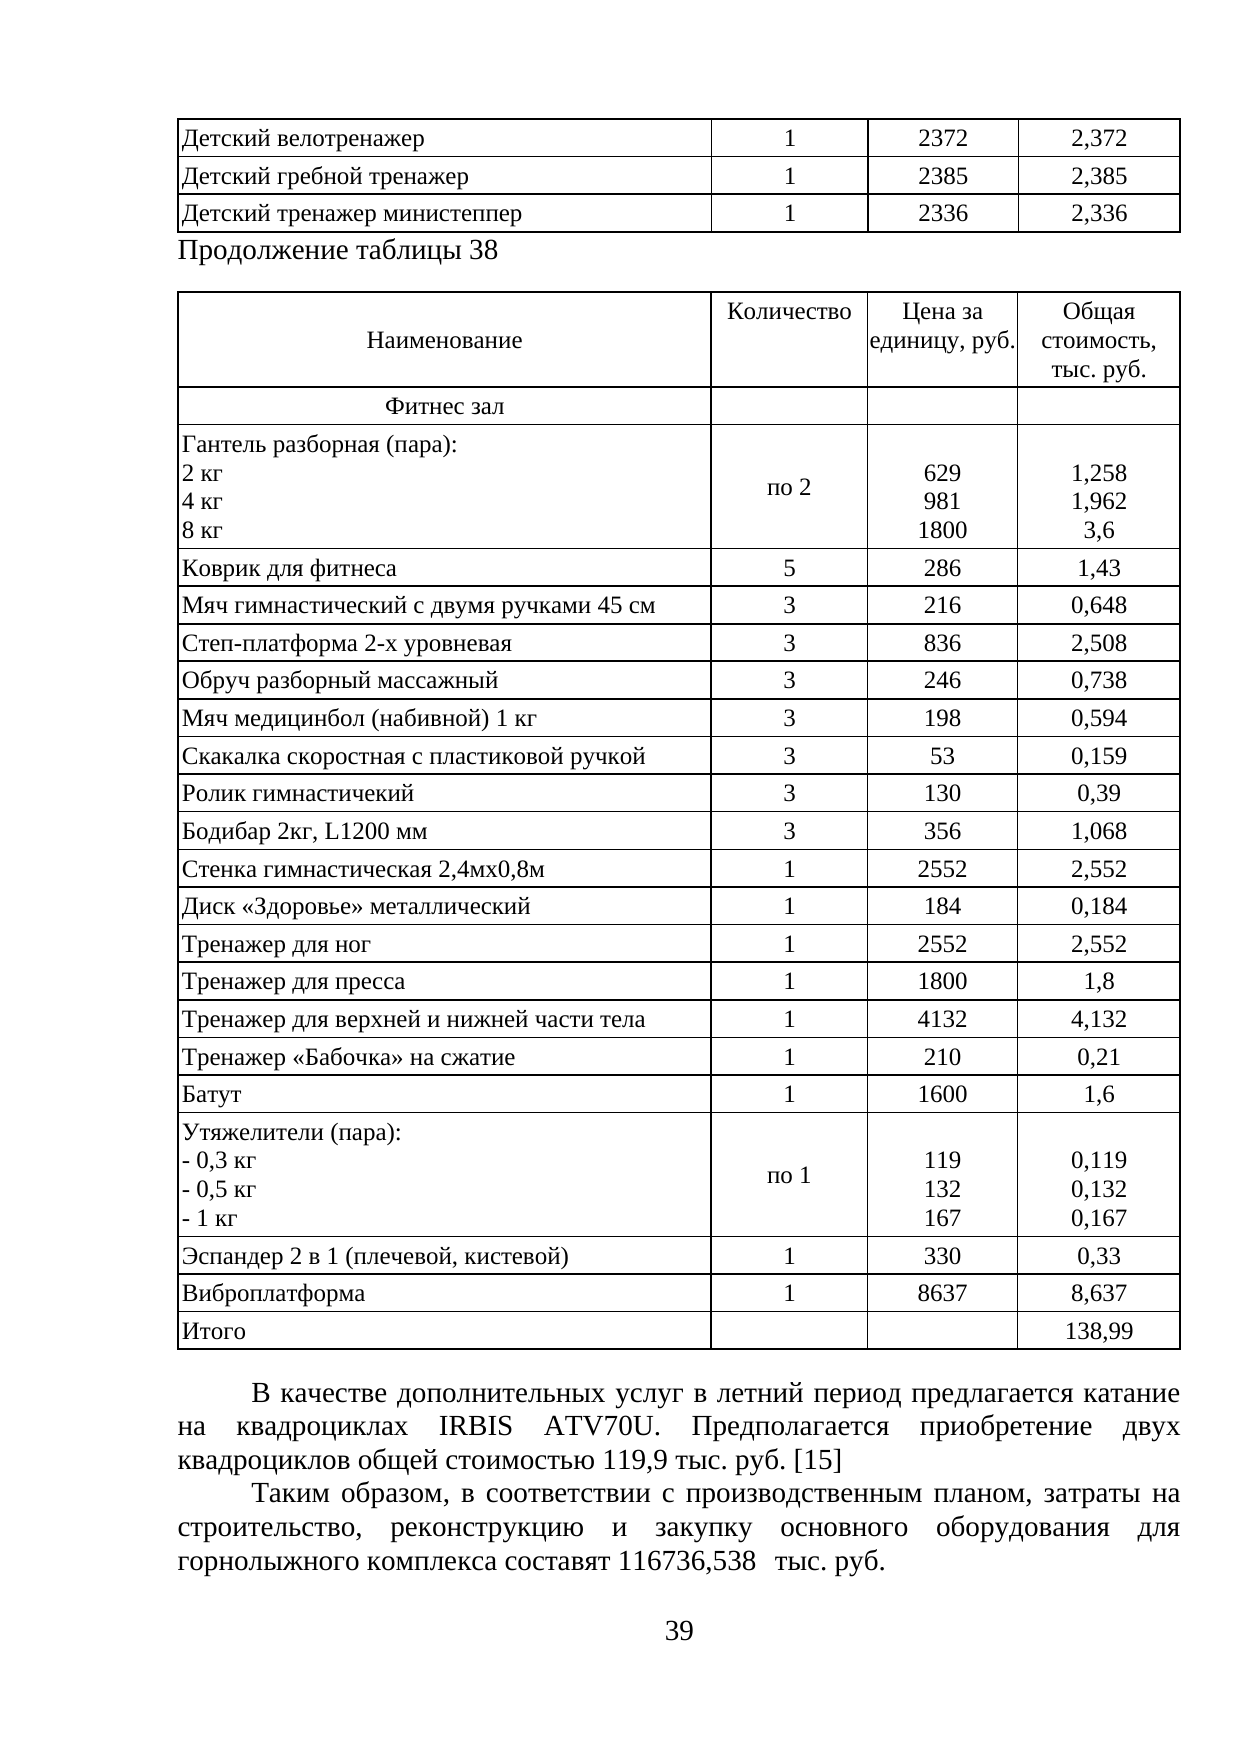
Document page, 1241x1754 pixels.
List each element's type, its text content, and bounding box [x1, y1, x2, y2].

table_cell Скакалка cкоростная с плаcтиковой ручкой [179, 737, 710, 773]
table_cell [1018, 388, 1179, 424]
table_cell 4132 [868, 1001, 1017, 1036]
table_cell 2,508 [1018, 625, 1179, 660]
table_cell 356 [868, 812, 1017, 848]
table_cell [868, 1312, 1017, 1348]
table_cell Виброплатформа [179, 1275, 710, 1311]
table_header Наименование [179, 293, 710, 386]
table_cell 3 [712, 700, 867, 736]
table_cell 2336 [869, 195, 1018, 231]
table_cell 1,43 [1018, 549, 1179, 585]
table_cell 1 [712, 888, 867, 924]
table_cell Тренажер для ног [179, 925, 710, 961]
table_cell 198 [868, 700, 1017, 736]
table_cell 836 [868, 625, 1017, 660]
table_cell 8637 [868, 1275, 1017, 1311]
table_cell 2,372 [1019, 120, 1179, 156]
table_cell 130 [868, 775, 1017, 811]
table_cell 2,552 [1018, 850, 1179, 886]
table_cell 2,385 [1019, 157, 1179, 193]
table_cell Тренажер «Бабочка» на сжатие [179, 1038, 710, 1074]
table_cell 3 [712, 662, 867, 698]
table_cell 1 [712, 1038, 867, 1074]
table_cell Мяч гимнастический с двумя ручками 45 см [179, 587, 710, 623]
table_cell 0,648 [1018, 587, 1179, 623]
table_cell [868, 388, 1017, 424]
table_cell Ролик гимнастичекий [179, 775, 710, 811]
table_cell 2385 [869, 157, 1018, 193]
table_cell Эспандер 2 в 1 (плечевой, кистевой) [179, 1237, 710, 1273]
table_cell Степ-платформа 2-х уровневая [179, 625, 710, 660]
table_header Общая стоимость, тыс. руб. [1018, 293, 1179, 386]
table_cell Итого [179, 1312, 710, 1348]
table_cell 184 [868, 888, 1017, 924]
table_cell 1,8 [1018, 963, 1179, 999]
table_cell 1 [712, 925, 867, 961]
table_cell 0,119 0,132 0,167 [1018, 1113, 1179, 1236]
table_cell 119 132 167 [868, 1113, 1017, 1236]
table_cell 3 [712, 737, 867, 773]
table_cell Бодибар 2кг, L1200 мм [179, 812, 710, 848]
table_cell 330 [868, 1237, 1017, 1273]
table_cell [712, 1312, 867, 1348]
table_cell 1,258 1,962 3,6 [1018, 425, 1179, 548]
table_cell Диск «Здоровье» металлический [179, 888, 710, 924]
table_cell 0,39 [1018, 775, 1179, 811]
table_cell 0,184 [1018, 888, 1179, 924]
table_cell 3 [712, 587, 867, 623]
table_cell Детский гребной тренажер [179, 157, 711, 193]
table_cell 1 [712, 1275, 867, 1311]
table_cell 2372 [869, 120, 1018, 156]
table_cell 2,336 [1019, 195, 1179, 231]
table_cell Батут [179, 1076, 710, 1112]
table_cell 1600 [868, 1076, 1017, 1112]
table_cell по 2 [712, 425, 867, 548]
text Таким образом, в соответствии с производственным планом, затраты на строительство, реконструкцию и закупку основного оборудования для горнолыжного комплекса составят 116736,538 тыс. руб. [177, 1476, 1181, 1576]
table_cell 1,068 [1018, 812, 1179, 848]
table_cell 8,637 [1018, 1275, 1179, 1311]
table_cell 5 [712, 549, 867, 585]
table_cell Детский тренажер министеппер [179, 195, 711, 231]
table_cell 1 [712, 157, 867, 193]
table_cell 1 [712, 120, 867, 156]
table_cell Тренажер для верхней и нижней части тела [179, 1001, 710, 1036]
table_cell [712, 388, 867, 424]
table_cell 0,738 [1018, 662, 1179, 698]
table_cell Коврик для фитнеса [179, 549, 710, 585]
table_cell 2552 [868, 850, 1017, 886]
table_cell Обруч разборный массажный [179, 662, 710, 698]
table_cell Мяч медицинбол (набивной) 1 кг [179, 700, 710, 736]
table_cell по 1 [712, 1113, 867, 1236]
table_cell 1800 [868, 963, 1017, 999]
table_cell Стенка гимнастическая 2,4мх0,8м [179, 850, 710, 886]
table_cell 246 [868, 662, 1017, 698]
table_cell Гантель разборная (пара): 2 кг 4 кг 8 кг [179, 425, 710, 548]
table_cell Детский велотренажер [179, 120, 711, 156]
table_cell 3 [712, 812, 867, 848]
table_cell 1 [712, 850, 867, 886]
table_cell 0,594 [1018, 700, 1179, 736]
text Продолжение таблицы 38 [177, 233, 1181, 266]
table_cell 0,21 [1018, 1038, 1179, 1074]
table_cell 138,99 [1018, 1312, 1179, 1348]
table_cell 1 [712, 1237, 867, 1273]
table_cell 53 [868, 737, 1017, 773]
table_cell 0,33 [1018, 1237, 1179, 1273]
table_header Количество [712, 293, 867, 386]
table_cell 1 [712, 1076, 867, 1112]
table_cell 286 [868, 549, 1017, 585]
text В качестве дополнительных услуг в летний период предлагается катание на квадроциклах IRBIS ATV70U. Предполагается приобретение двух квадроциклов общей стоимостью 119,9 тыс. руб. [15] [177, 1375, 1181, 1476]
table_cell 2,552 [1018, 925, 1179, 961]
table_cell 4,132 [1018, 1001, 1179, 1036]
table_header Цена за единицу, руб. [868, 293, 1017, 386]
table_cell Утяжелители (пара): - 0,3 кг - 0,5 кг - 1 кг [179, 1113, 710, 1236]
table_cell 0,159 [1018, 737, 1179, 773]
table_cell 629 981 1800 [868, 425, 1017, 548]
table_cell 1,6 [1018, 1076, 1179, 1112]
table_cell 1 [712, 963, 867, 999]
table_cell Фитнес зал [179, 388, 710, 424]
table_cell 3 [712, 775, 867, 811]
table_cell Тренажер для пресса [179, 963, 710, 999]
table_cell 216 [868, 587, 1017, 623]
table_cell 1 [712, 1001, 867, 1036]
table_cell 3 [712, 625, 867, 660]
table_cell 210 [868, 1038, 1017, 1074]
table_cell 2552 [868, 925, 1017, 961]
table_cell 1 [712, 195, 867, 231]
